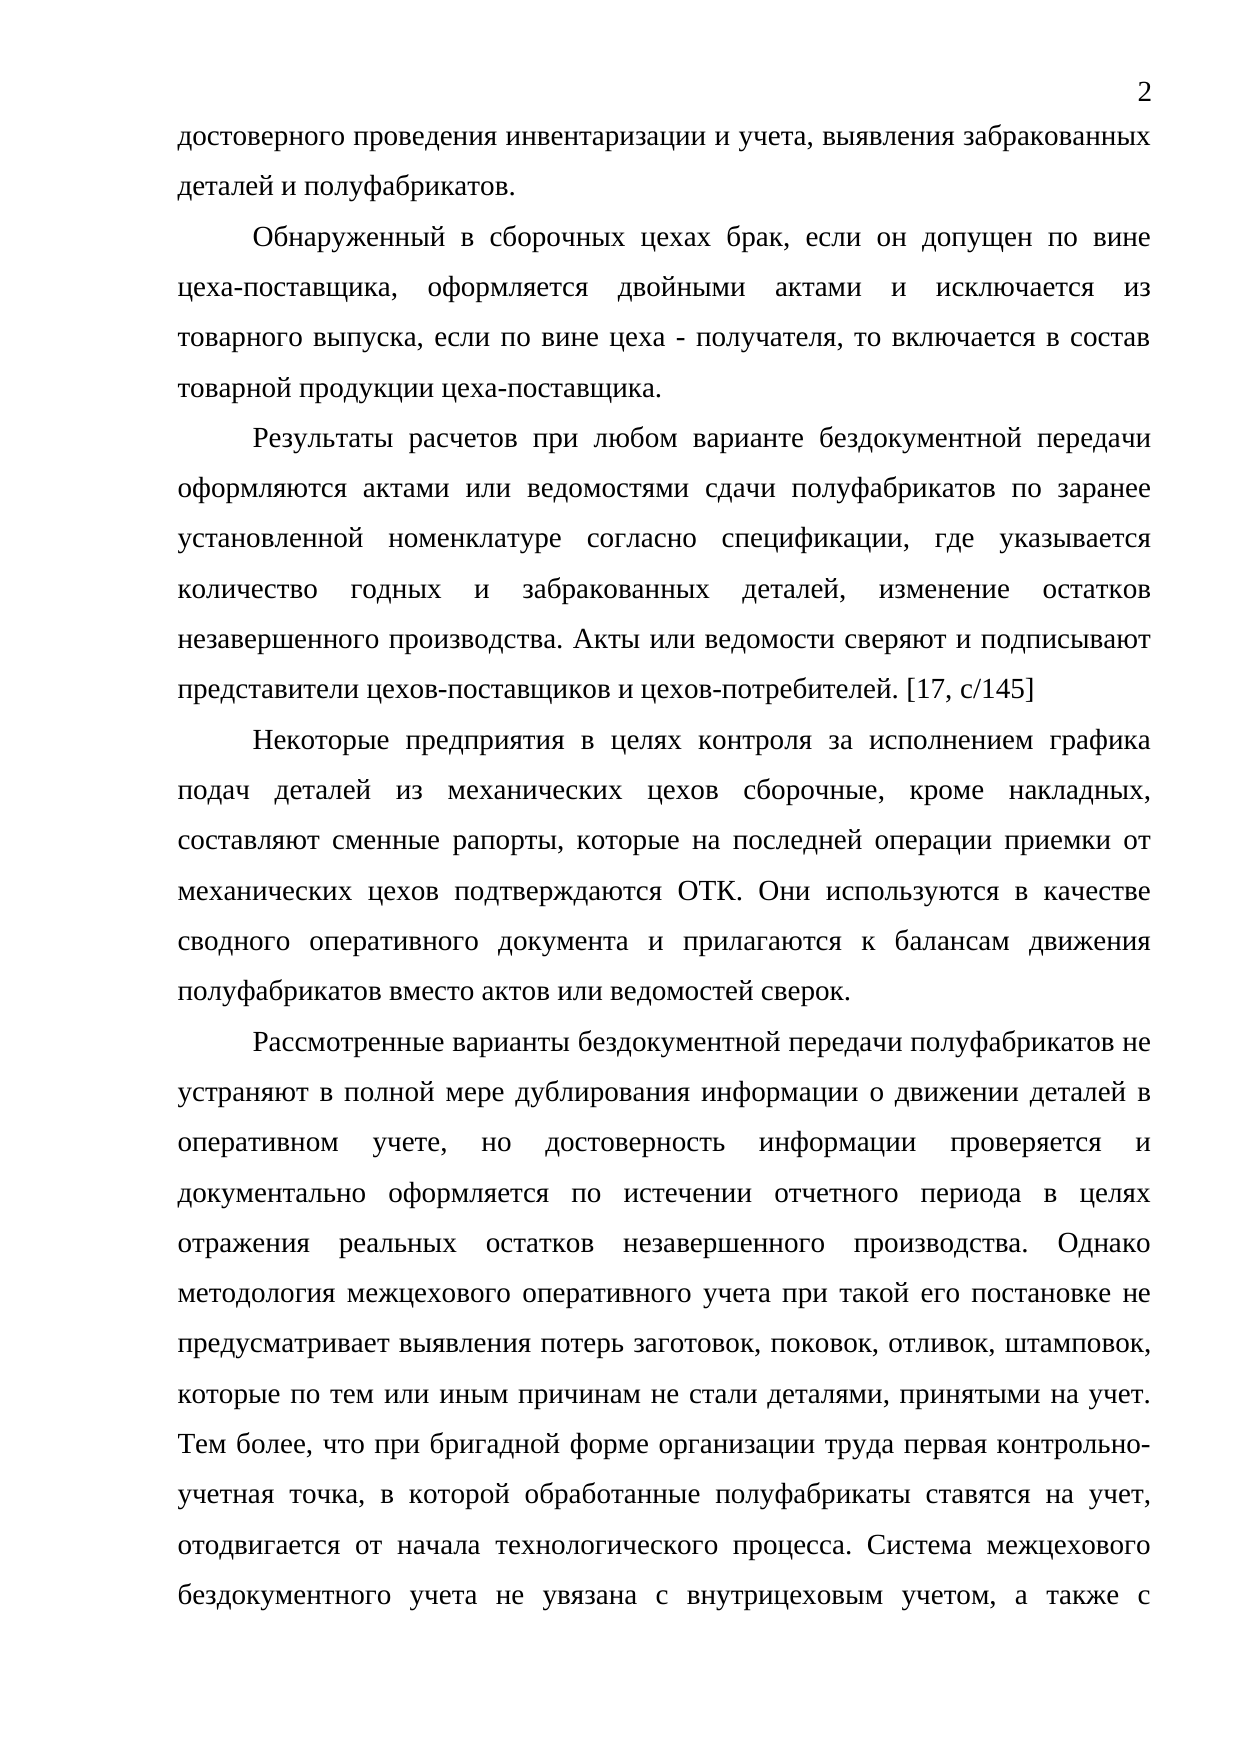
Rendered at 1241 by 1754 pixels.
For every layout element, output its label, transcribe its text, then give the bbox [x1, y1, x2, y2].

text Обнаруженный в сборочных цехах брак, если он допущен по вине цеха-поставщика, оформляется двойными актами и исключается из товарного выпуска, если по вине цеха - получателя, то включается в состав товарной продукции цеха-поставщика. [177, 219, 1152, 403]
text Результаты расчетов при любом варианте бездокументной передачи оформляются актами или ведомостями сдачи полуфабрикатов по заранее установленной номенклатуре согласно спецификации, где указывается количество годных и забракованных деталей, изменение остатков незавершенного производства. Акты или ведомости сверяют и подписывают представители цехов-поставщиков и цехов-потребителей. [17, c/145] [177, 420, 1152, 705]
text Некоторые предприятия в целях контроля за исполнением графика подач деталей из механических цехов сборочные, кроме накладных, составляют сменные рапорты, которые на последней операции приемки от механических цехов подтверждаются ОТК. Они используются в качестве сводного оперативного документа и прилагаются к балансам движения полуфабрикатов вместо актов или ведомостей сверок. [177, 722, 1152, 1007]
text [177, 118, 1152, 202]
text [177, 1024, 1152, 1611]
